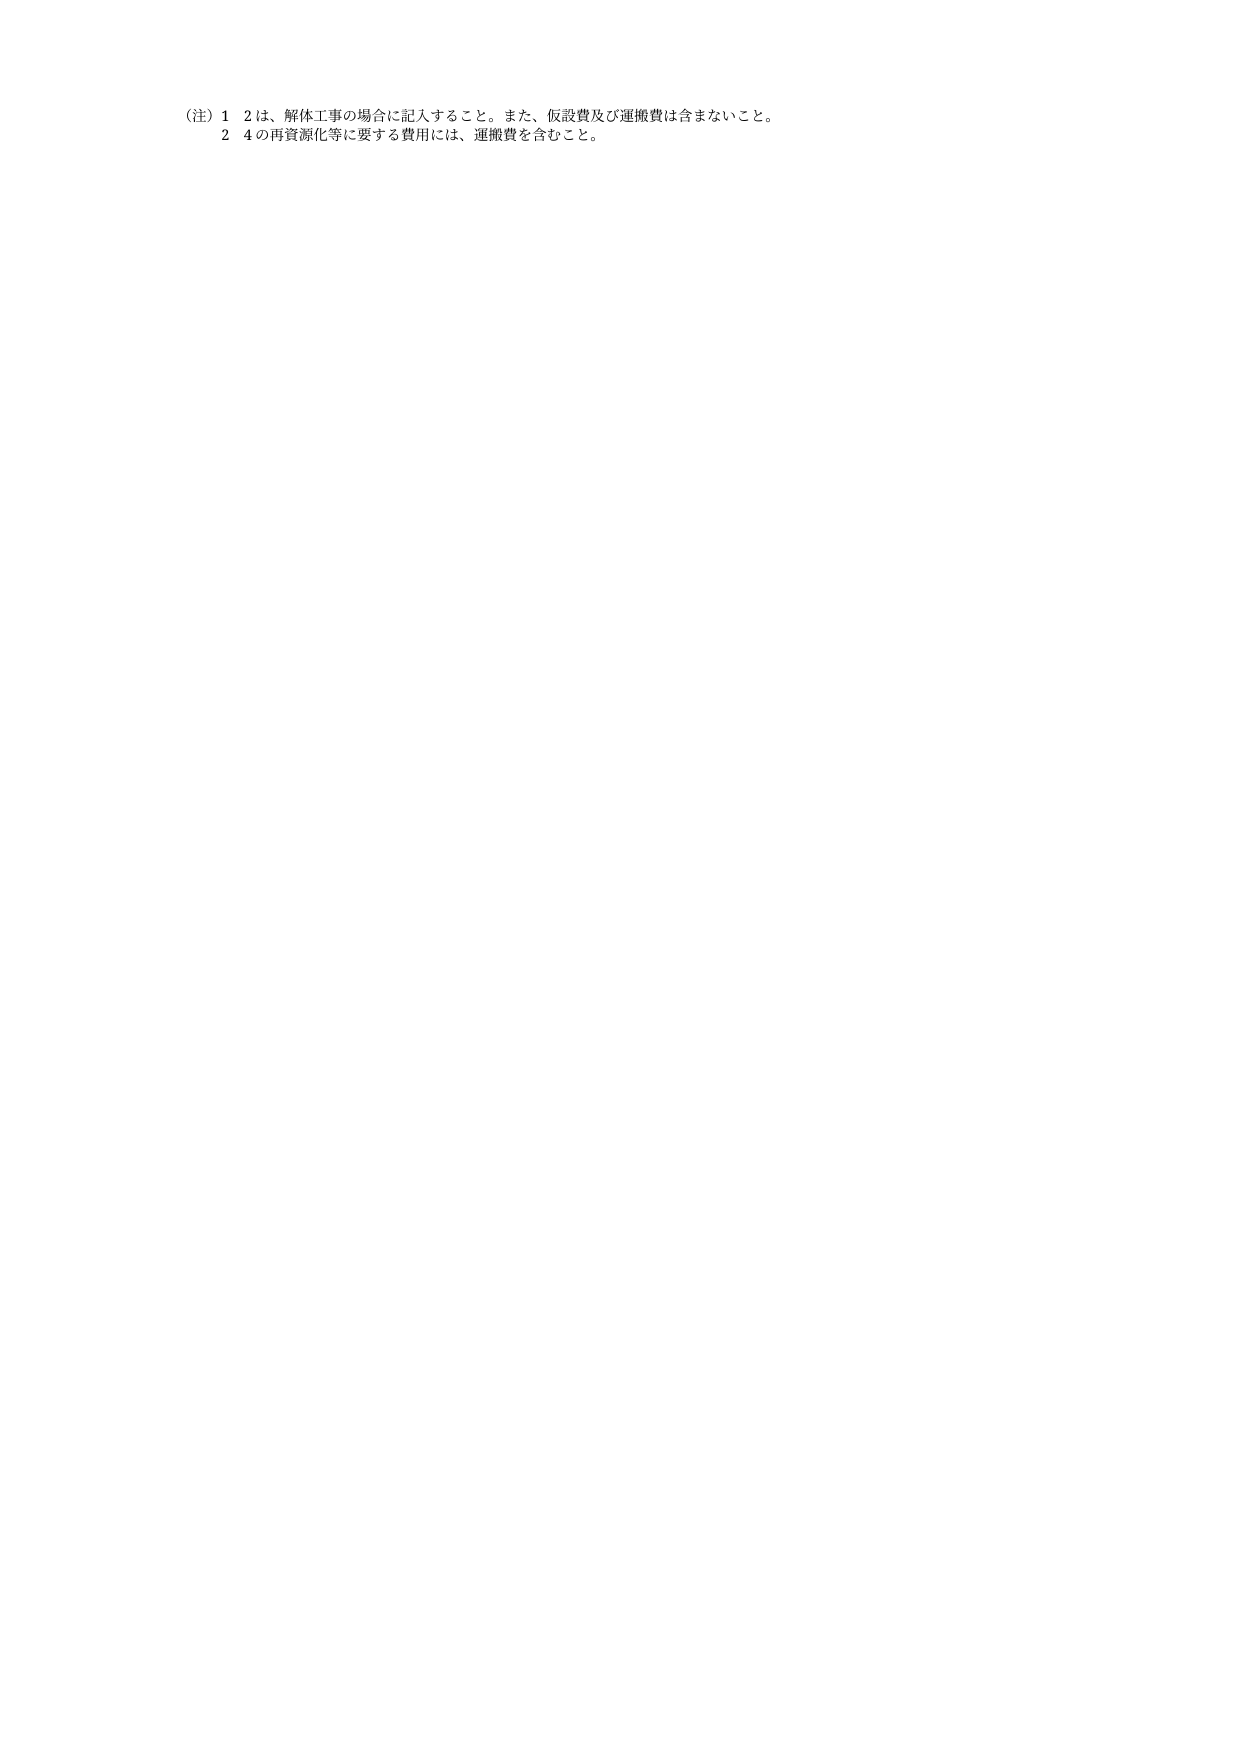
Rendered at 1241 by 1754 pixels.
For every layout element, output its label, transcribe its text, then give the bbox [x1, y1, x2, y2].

text （注）1 2は、解体工事の場合に記入すること。また、仮設費及び運搬費は含まないこと。 [177, 106, 1152, 125]
text 2 4の再資源化等に要する費用には、運搬費を含むこと。 [177, 125, 1152, 144]
